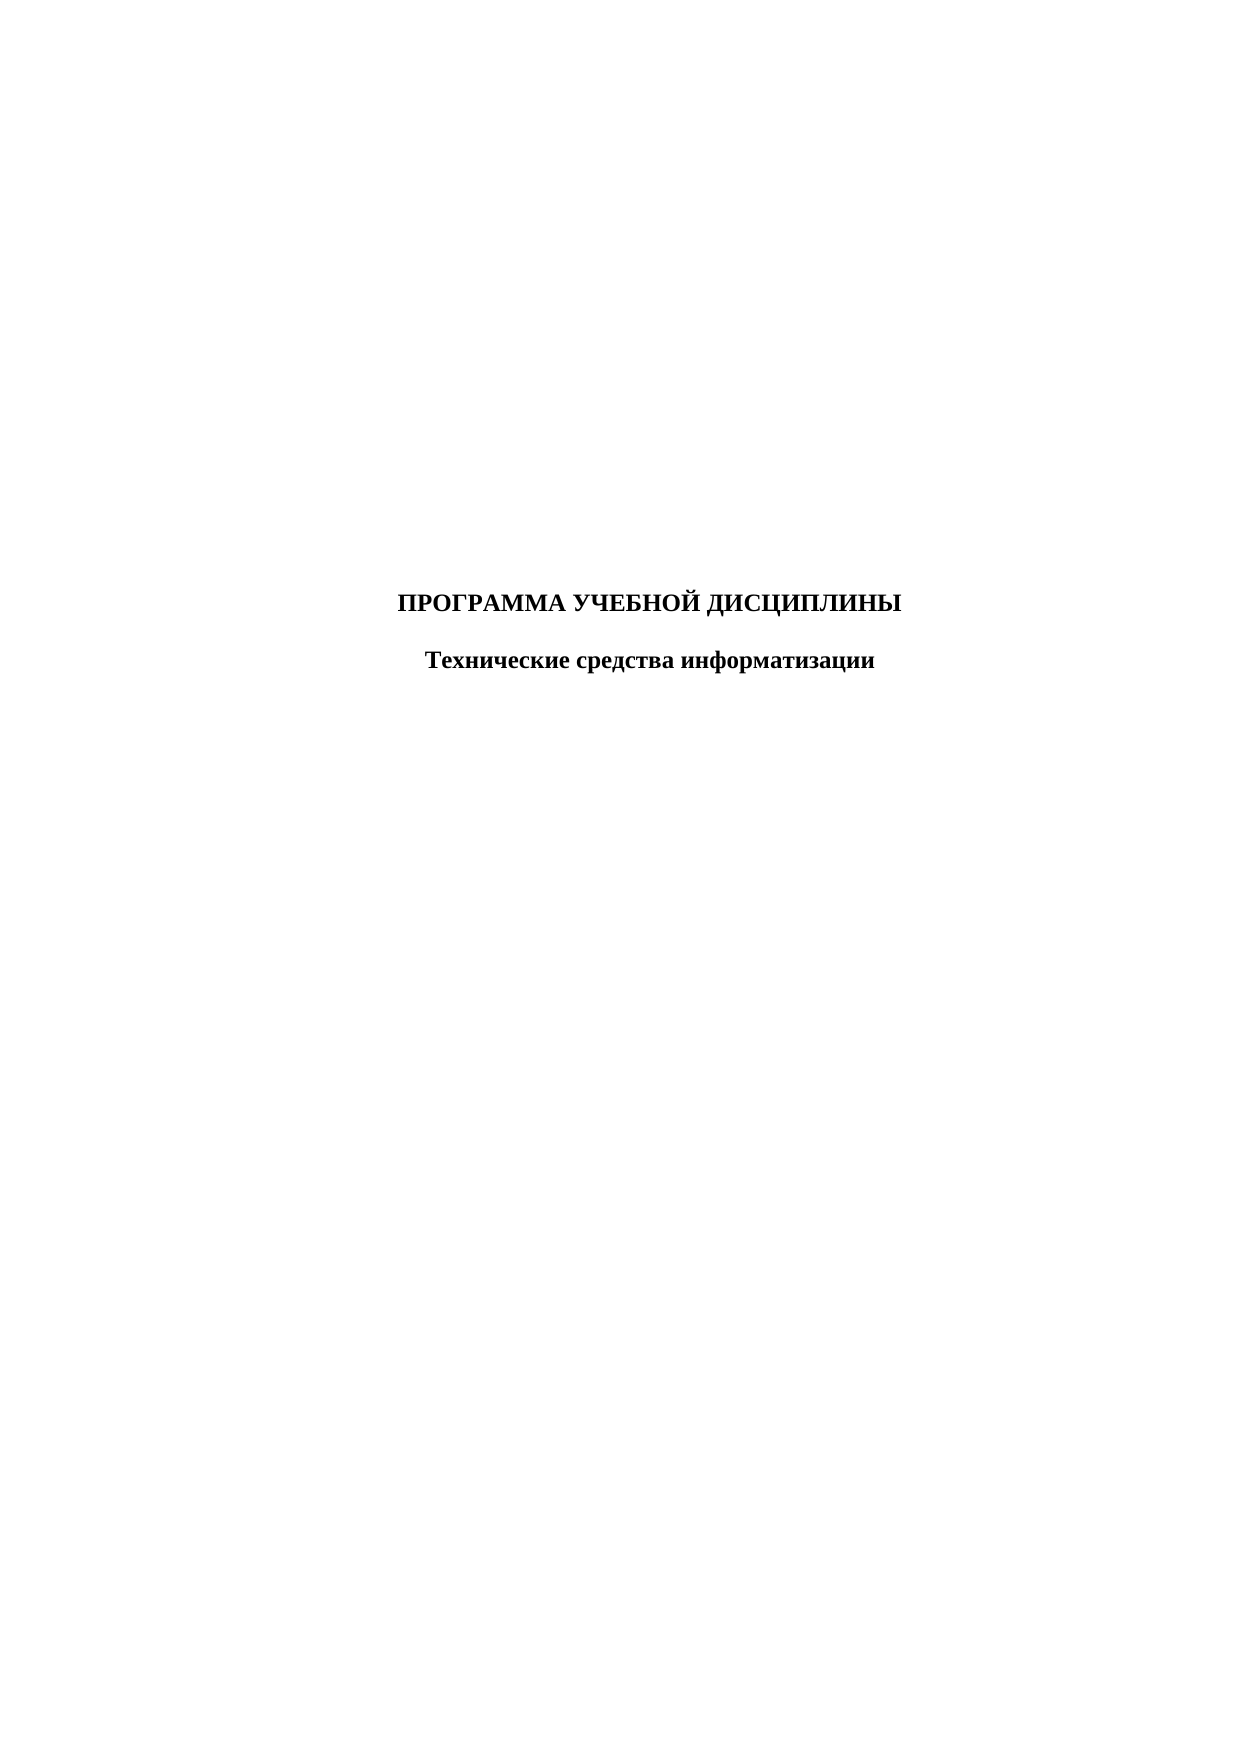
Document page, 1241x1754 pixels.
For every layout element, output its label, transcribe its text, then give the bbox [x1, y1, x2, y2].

text Технические средства информатизации [118, 645, 1181, 674]
text программа УЧЕБНОЙ ДИСЦИПЛИНЫ [118, 588, 1181, 616]
